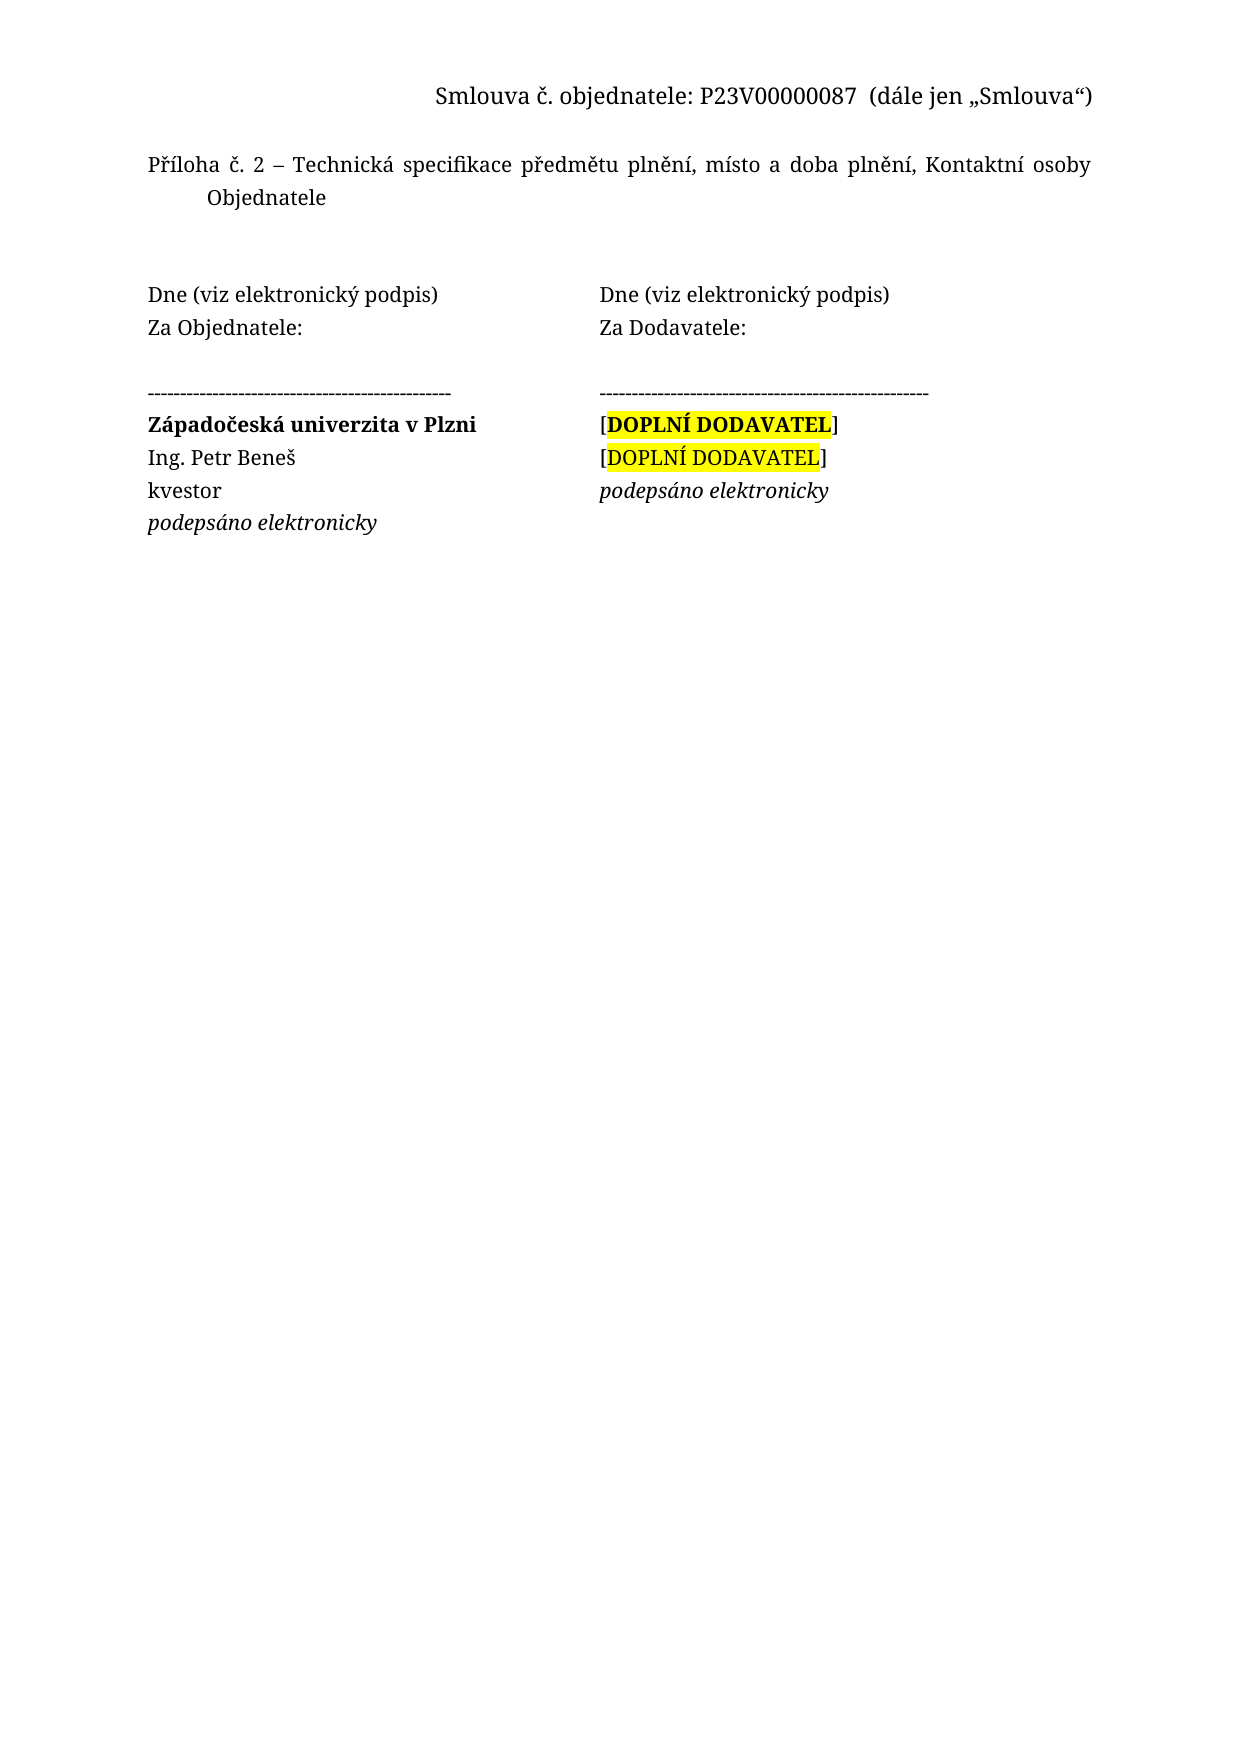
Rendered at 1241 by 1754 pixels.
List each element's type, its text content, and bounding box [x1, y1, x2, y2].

text Příloha č. 2 – Technická specifikace předmětu plnění, místo a doba plnění, Kontaktní osoby Objednatele [148, 150, 1093, 211]
table_header Dne (viz elektronický podpis) Za Objednatele: ----------------------------------------------- Západočeská univerzita v Plzni Ing. Petr Beneš kvestor podepsáno elektronicky [136, 280, 588, 541]
table_header Dne (viz elektronický podpis) Za Dodavatele: --------------------------------------------------- [DOPLNÍ DODAVATEL] [DOPLNÍ DODAVATEL] podepsáno elektronicky [588, 280, 1040, 541]
